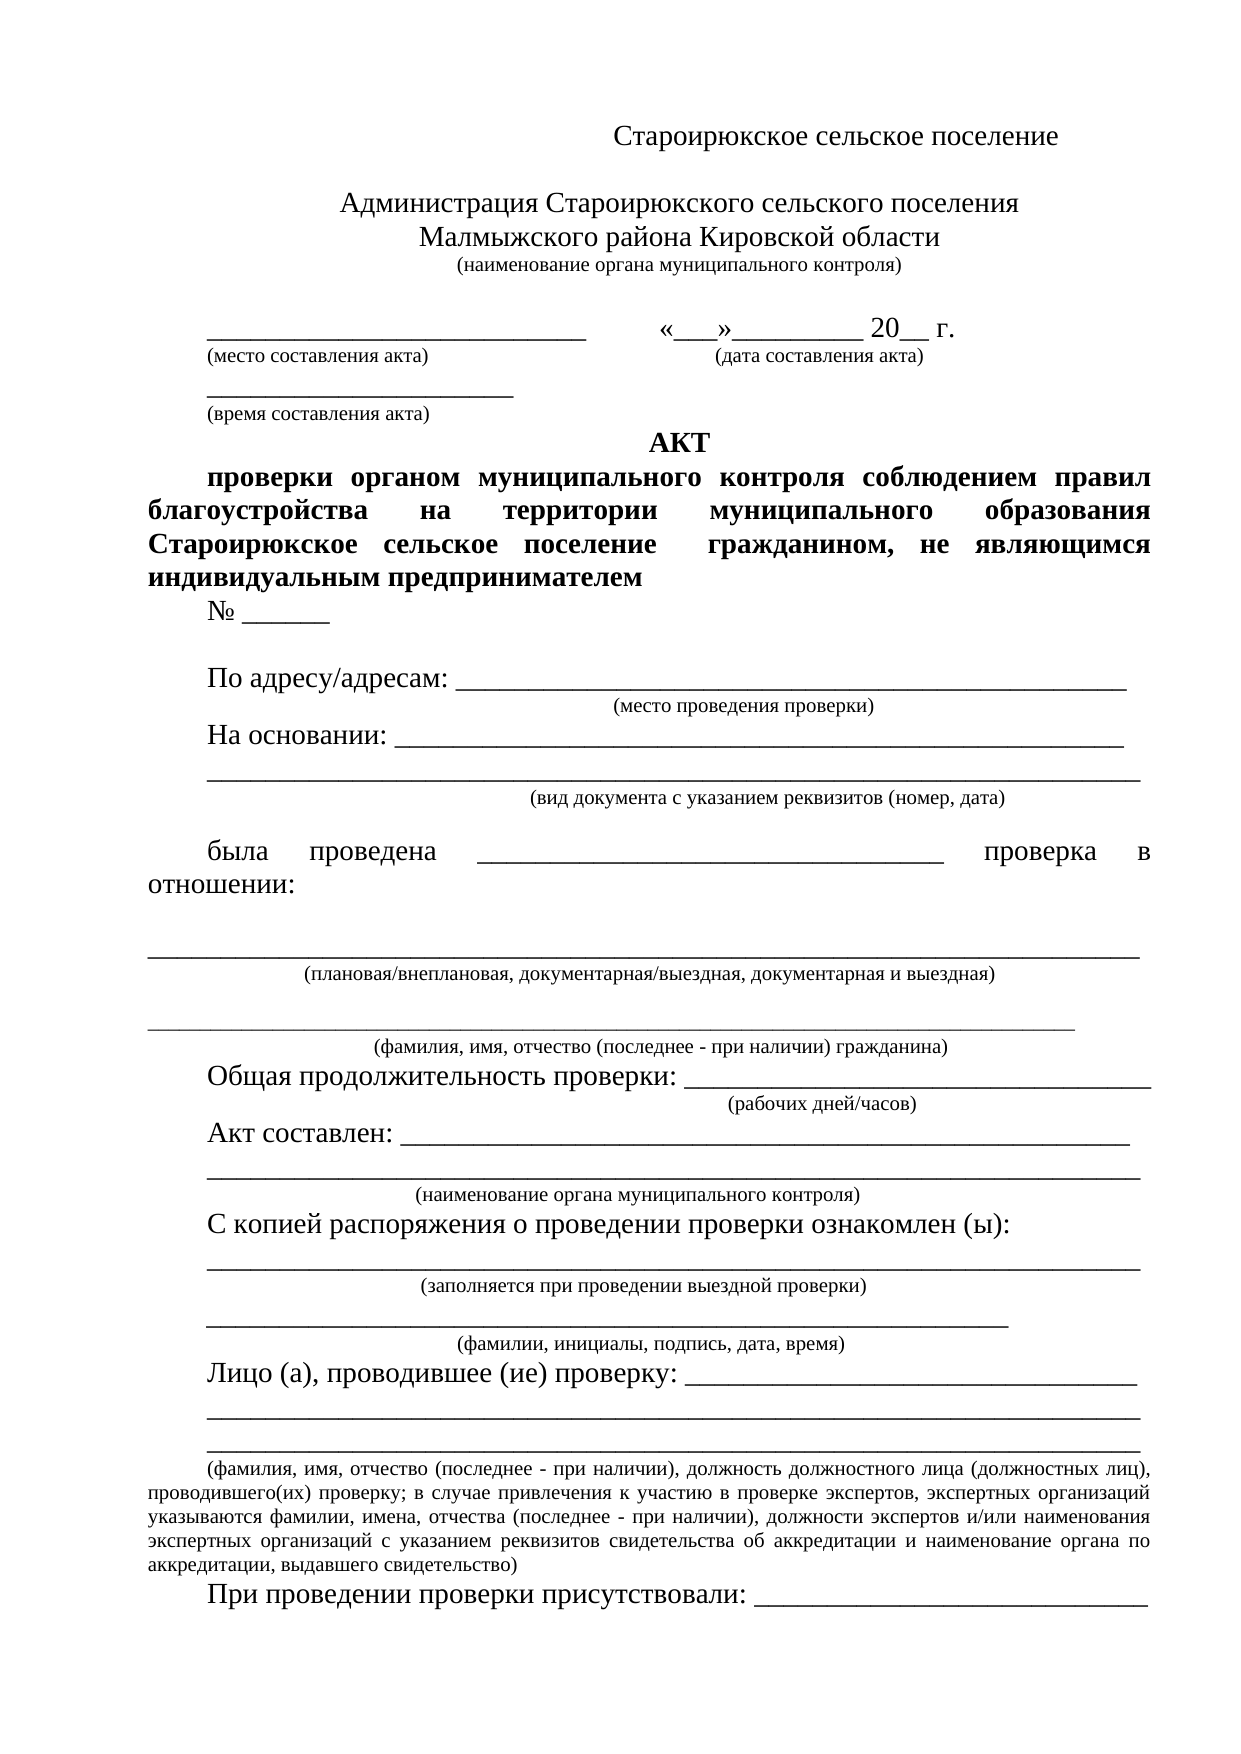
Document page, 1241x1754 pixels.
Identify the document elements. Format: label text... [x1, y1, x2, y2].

text (место проведения проверки) [148, 693, 1152, 717]
text При проведении проверки присутствовали: ___________________________ [148, 1576, 1152, 1609]
text Общая продолжительность проверки: ________________________________ [148, 1058, 1152, 1091]
text _________________________________________________________________________________________ [148, 1009, 1152, 1033]
text ________________________________________________________________ [148, 751, 1152, 784]
text АКТ [148, 425, 1152, 459]
text ____________________________________________________________________ [148, 928, 1152, 961]
text (наименование органа муниципального контроля) [148, 1182, 1152, 1206]
text № ______ [148, 593, 1152, 626]
text _______________________________________________________ [148, 1297, 1152, 1331]
text На основании: __________________________________________________ [148, 717, 1152, 751]
text ________________________________________________________________ [148, 1240, 1152, 1273]
text (заполняется при проведении выездной проверки) [148, 1273, 1152, 1297]
text (фамилия, имя, отчество (последнее - при наличии) гражданина) [148, 1033, 1152, 1058]
text С копией распоряжения о проведении проверки ознакомлен (ы): [148, 1206, 1152, 1240]
text Администрация Староирюкского сельского поселения [148, 185, 1152, 219]
text Лицо (а), проводившее (ие) проверку: _______________________________ [148, 1355, 1152, 1389]
text проверки органом муниципального контроля соблюдением правил благоустройства на территории муниципального образования Староирюкское сельское поселение гражданином, не являющимся индивидуальным предпринимателем [148, 459, 1152, 593]
text (фамилии, инициалы, подпись, дата, время) [148, 1331, 1152, 1355]
text была проведена ________________________________ проверка в отношении: [148, 833, 1152, 900]
text ________________________________________________________________ [148, 1149, 1152, 1182]
text (время составления акта) [148, 401, 1152, 425]
text Акт составлен: __________________________________________________ [148, 1115, 1152, 1149]
text (рабочих дней/часов) [148, 1091, 1152, 1115]
text __________________________ «___»_________ 20__ г. [148, 310, 1152, 343]
text Староирюкское сельское поселение [148, 118, 1152, 152]
text (место составления акта) (дата составления акта) [148, 343, 1152, 367]
text ________________________________________________________________ [148, 1389, 1152, 1422]
text По адресу/адресам: ______________________________________________ [148, 660, 1152, 693]
text ________________________________________________________________ [148, 1422, 1152, 1456]
text (наименование органа муниципального контроля) [148, 252, 1152, 276]
text (плановая/внеплановая, документарная/выездная, документарная и выездная) [148, 961, 1152, 985]
text (фамилия, имя, отчество (последнее - при наличии), должность должностного лица (должностных лиц), проводившего(их) проверку; в случае привлечения к участию в проверке экспертов, экспертных организаций указываются фамилии, имена, отчества (последнее - при наличии), должности экспертов и/или наименования экспертных организаций с указанием реквизитов свидетельства об аккредитации и наименование органа по аккредитации, выдавшего свидетельство) [148, 1456, 1152, 1576]
text _____________________ [148, 367, 1152, 401]
text (вид документа с указанием реквизитов (номер, дата) [148, 784, 1152, 809]
text Малмыжского района Кировской области [148, 219, 1152, 252]
